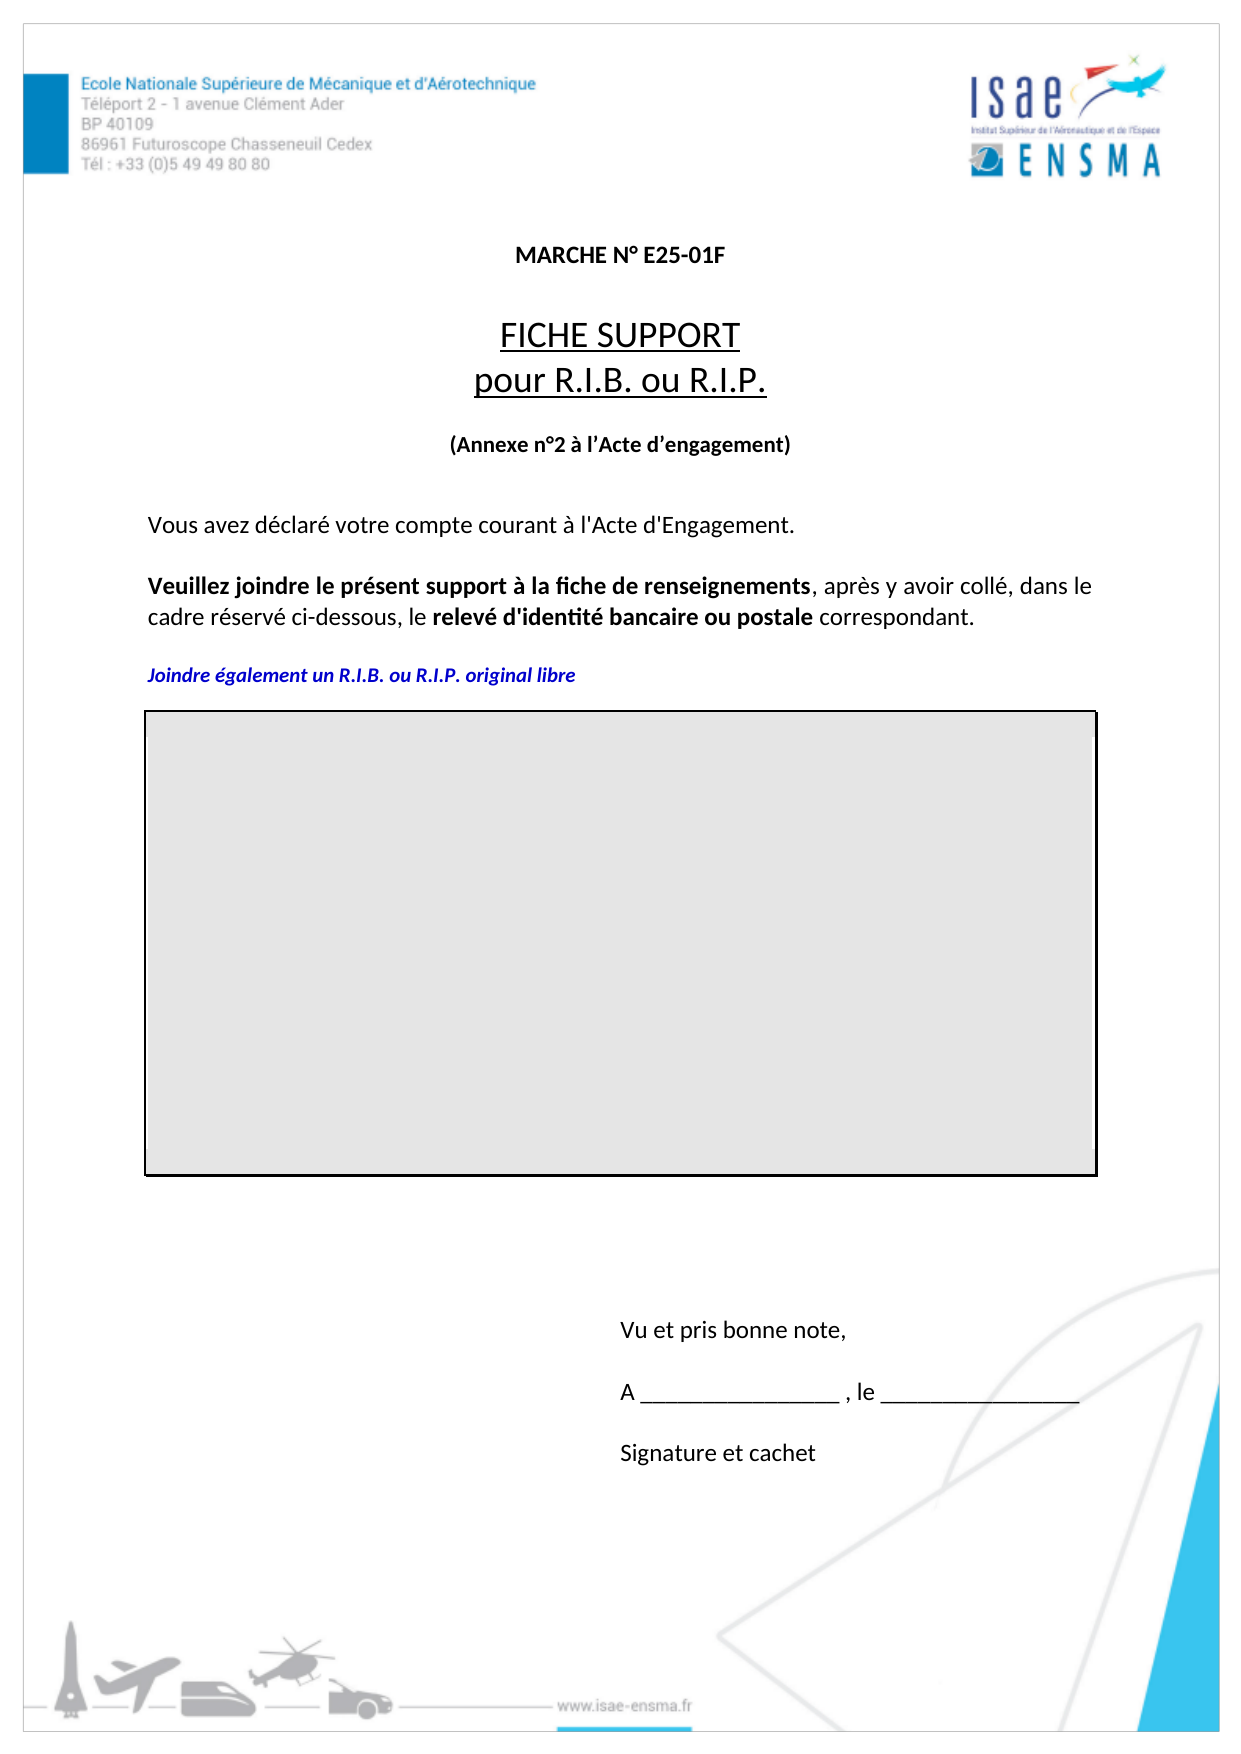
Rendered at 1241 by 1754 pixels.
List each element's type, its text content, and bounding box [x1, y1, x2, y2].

text FICHE SUPPORT [148, 311, 1092, 356]
text pour R.I.B. ou R.I.P. [148, 356, 1092, 402]
text Joindre également un R.I.B. ou R.I.P. original libre [148, 662, 1092, 687]
text Veuillez joindre le présent support à la fiche de renseignements, après y avoir collé, dans le cadre réservé ci-dessous, le relevé d'identité bancaire ou postale correspondant. [148, 570, 1092, 631]
text MARCHE N° E25-01F [148, 239, 1092, 270]
text Vu et pris bonne note, [620, 1315, 1092, 1345]
text (Annexe n°2 à l’Acte d’engagement) [148, 430, 1092, 458]
text A ________________ , le ________________ [620, 1376, 1092, 1406]
text Signature et cachet [620, 1437, 1092, 1467]
text Vous avez déclaré votre compte courant à l'Acte d'Engagement. [148, 509, 1092, 540]
